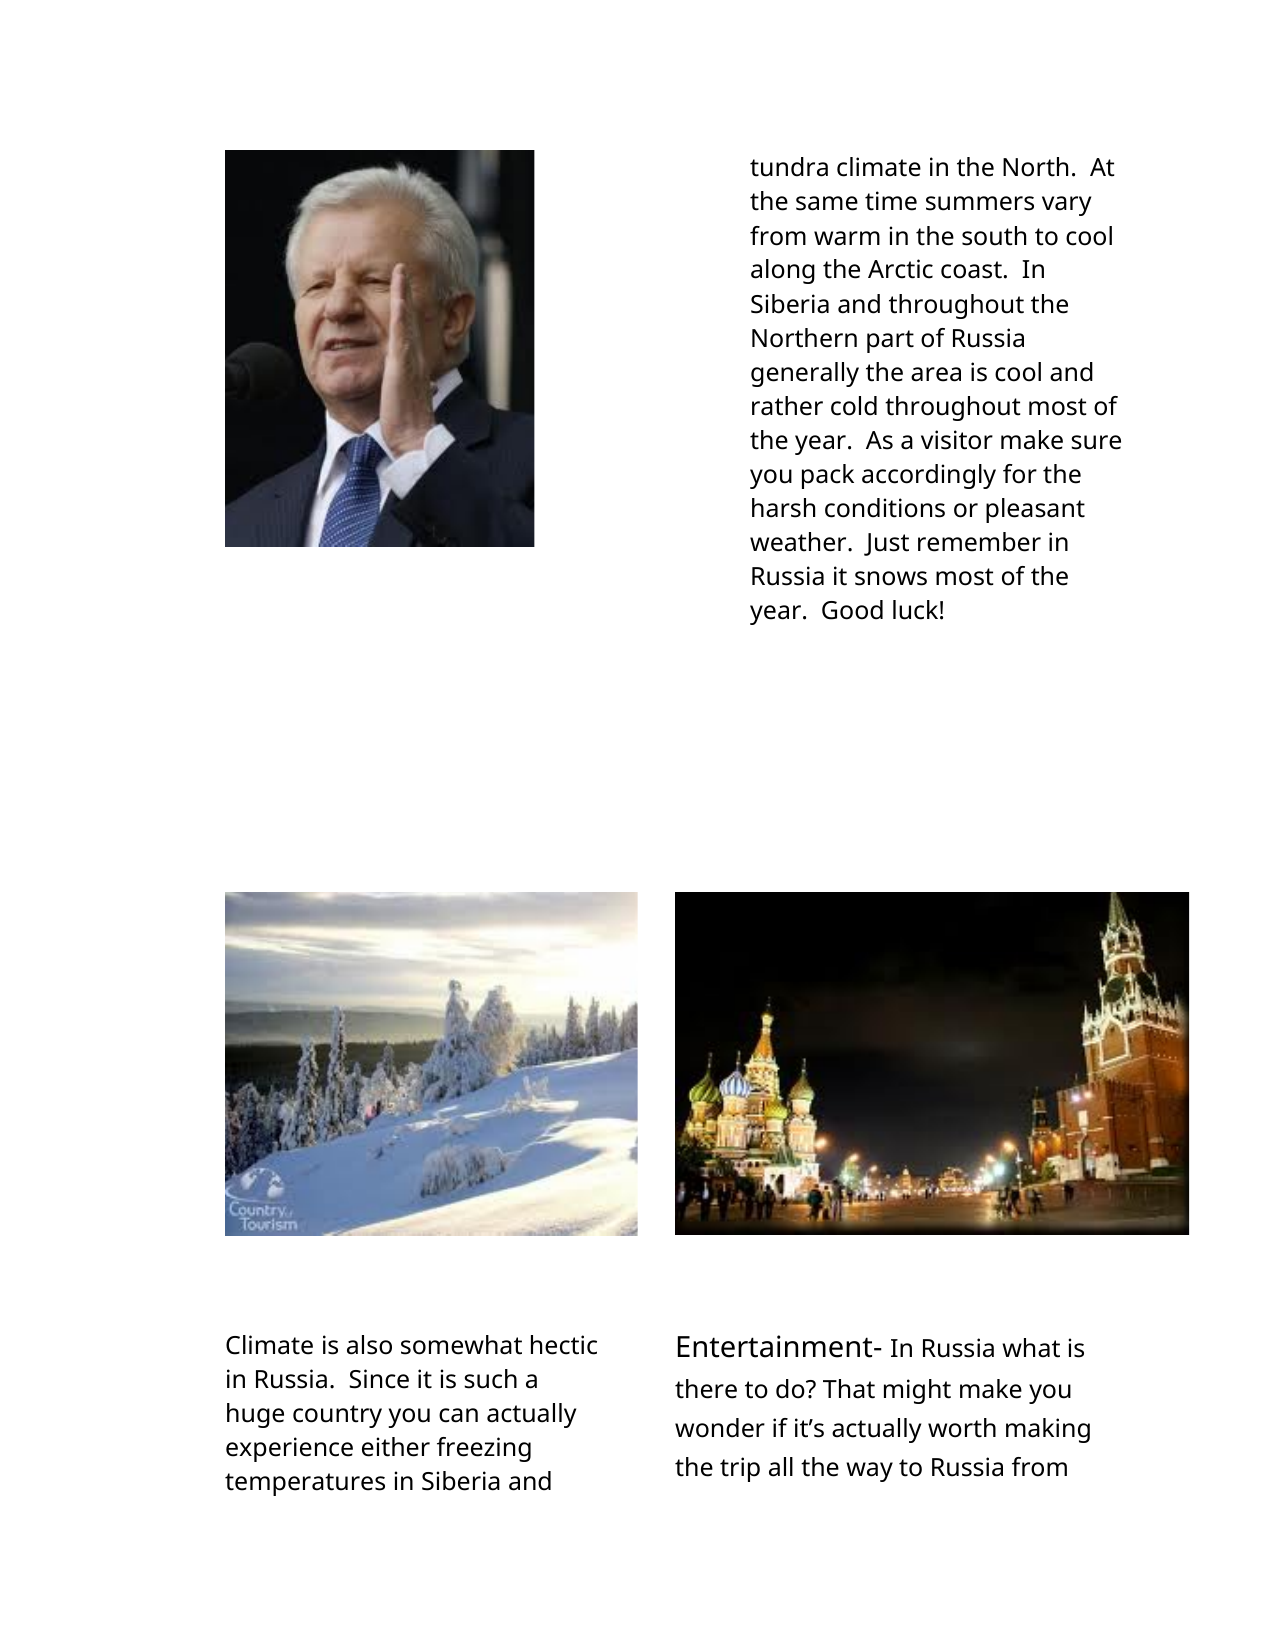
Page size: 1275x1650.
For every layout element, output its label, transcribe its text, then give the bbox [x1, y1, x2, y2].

subtitle Climate is also somewhat hectic in Russia. Since it is such a huge country you can actually experience either freezing temperatures in Siberia and tundra climate in the North. At the same time summers vary from warm in the south to cool along the Arctic coast. In Siberia and throughout the Northern part of Russia generally the area is cool and rather cold throughout most of the year. As a visitor make sure you pack accordingly for the harsh conditions or pleasant weather. Just remember in Russia it snows most of the year. Good luck! [225, 1327, 600, 1498]
picture [675, 892, 1190, 1235]
picture [225, 892, 638, 1236]
picture [225, 150, 535, 547]
subtitle Climate is also somewhat hectic in Russia. Since it is such a huge country you can actually experience either freezing temperatures in Siberia and tundra climate in the North. At the same time summers vary from warm in the south to cool along the Arctic coast. In Siberia and throughout the Northern part of Russia generally the area is cool and rather cold throughout most of the year. As a visitor make sure you pack accordingly for the harsh conditions or pleasant weather. Just remember in Russia it snows most of the year. Good luck! [750, 150, 1125, 627]
